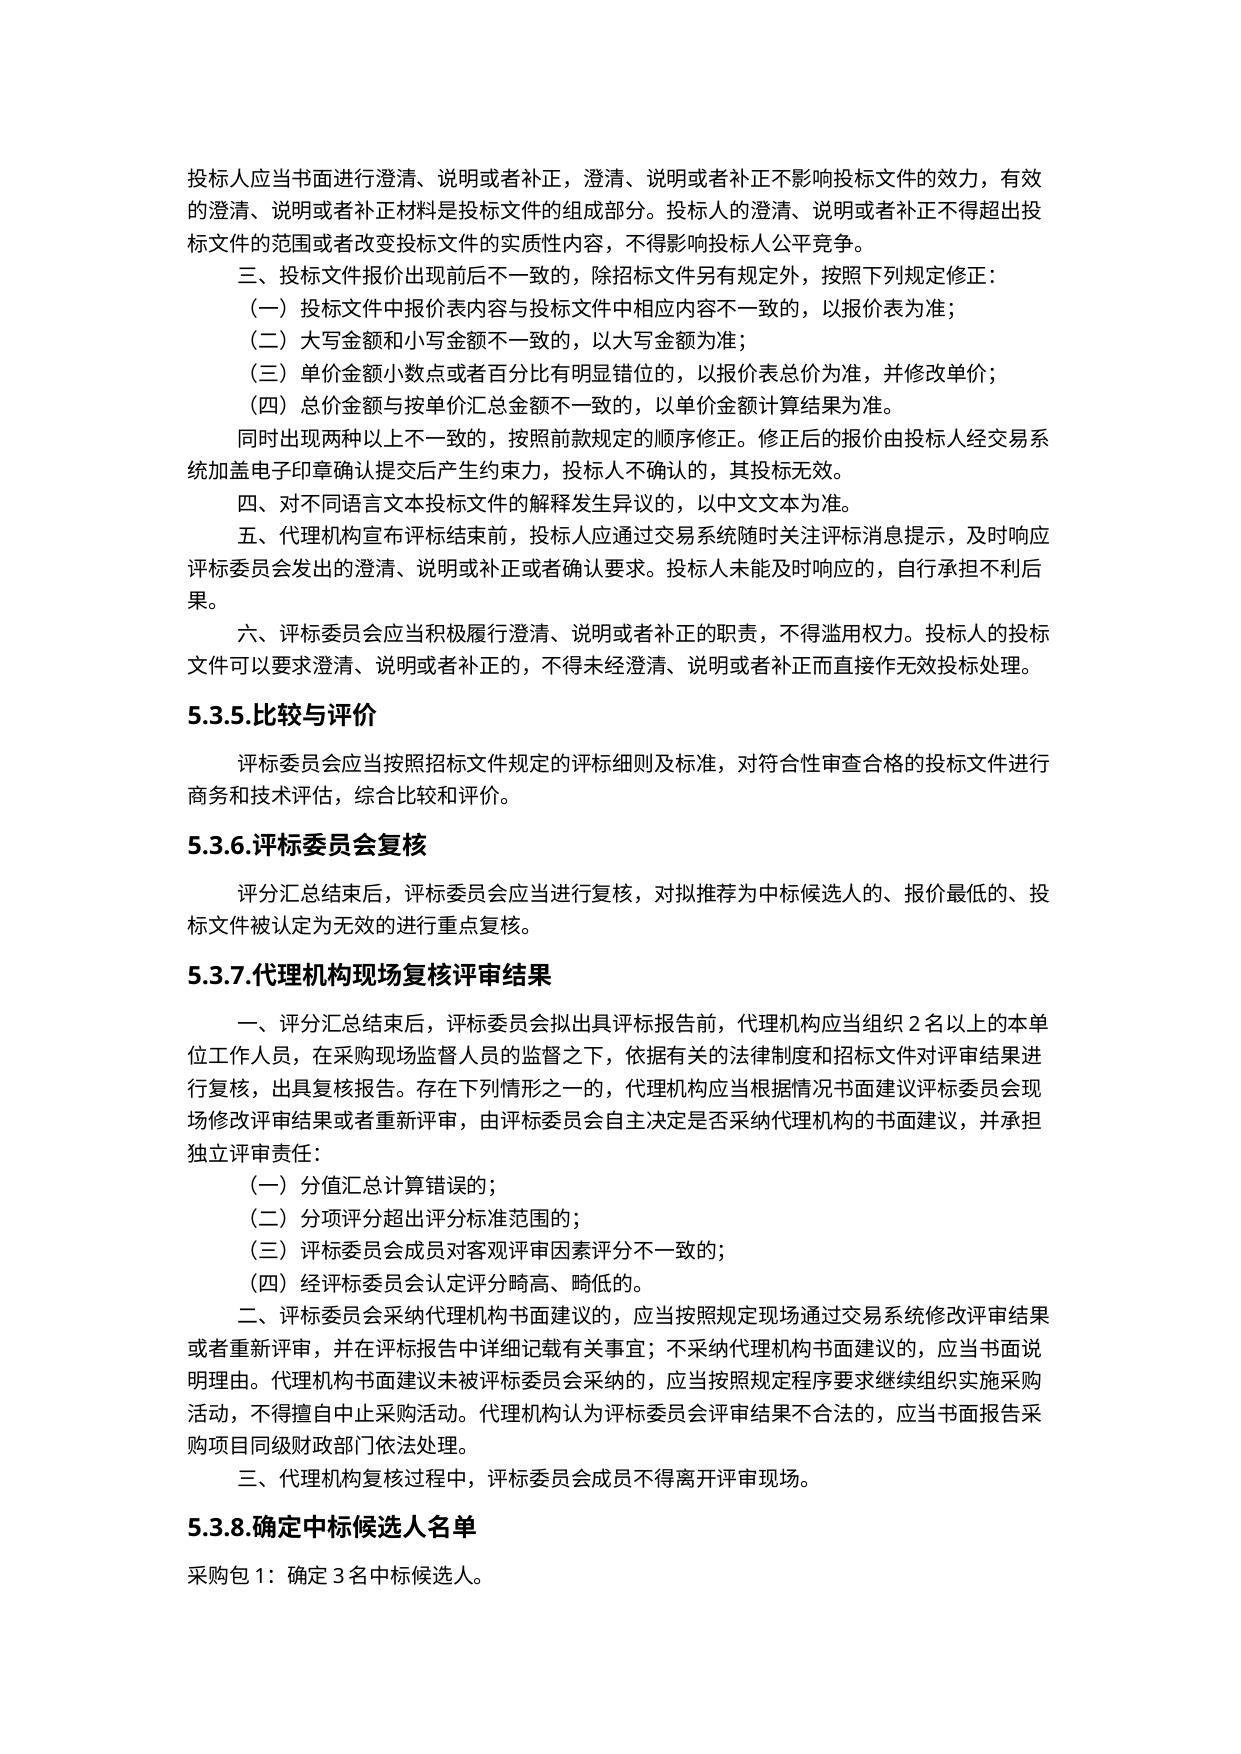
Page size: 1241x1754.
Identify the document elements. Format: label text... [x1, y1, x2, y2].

text （四）经评标委员会认定评分畸高、畸低的。 [187, 1267, 1053, 1299]
text 5.3.8.确定中标候选人名单 [187, 1494, 1053, 1559]
text （三）单价金额小数点或者百分比有明显错位的，以报价表总价为准，并修改单价； [187, 357, 1053, 389]
text （四）总价金额与按单价汇总金额不一致的，以单价金额计算结果为准。 [187, 389, 1053, 422]
text 五、代理机构宣布评标结束前，投标人应通过交易系统随时关注评标消息提示，及时响应评标委员会发出的澄清、说明或补正或者确认要求。投标人未能及时响应的，自行承担不利后果。 [187, 519, 1053, 617]
text 采购包1：确定3名中标候选人。 [187, 1559, 1053, 1592]
text 评分汇总结束后，评标委员会应当进行复核，对拟推荐为中标候选人的、报价最低的、投标文件被认定为无效的进行重点复核。 [187, 877, 1053, 942]
text （三）评标委员会成员对客观评审因素评分不一致的； [187, 1234, 1053, 1267]
text 四、对不同语言文本投标文件的解释发生异议的，以中文文本为准。 [187, 487, 1053, 519]
text 一、评分汇总结束后，评标委员会拟出具评标报告前，代理机构应当组织2名以上的本单位工作人员，在采购现场监督人员的监督之下，依据有关的法律制度和招标文件对评审结果进行复核，出具复核报告。存在下列情形之一的，代理机构应当根据情况书面建议评标委员会现场修改评审结果或者重新评审，由评标委员会自主决定是否采纳代理机构的书面建议，并承担独立评审责任： [187, 1007, 1053, 1169]
text （一）分值汇总计算错误的； [187, 1169, 1053, 1202]
text 5.3.6.评标委员会复核 [187, 812, 1053, 877]
text 评标委员会应当按照招标文件规定的评标细则及标准，对符合性审查合格的投标文件进行商务和技术评估，综合比较和评价。 [187, 747, 1053, 812]
text 5.3.7.代理机构现场复核评审结果 [187, 942, 1053, 1007]
text 5.3.5.比较与评价 [187, 682, 1053, 747]
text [187, 162, 1053, 259]
text 六、评标委员会应当积极履行澄清、说明或者补正的职责，不得滥用权力。投标人的投标文件可以要求澄清、说明或者补正的，不得未经澄清、说明或者补正而直接作无效投标处理。 [187, 617, 1053, 682]
text 三、投标文件报价出现前后不一致的，除招标文件另有规定外，按照下列规定修正： [187, 259, 1053, 292]
text 同时出现两种以上不一致的，按照前款规定的顺序修正。修正后的报价由投标人经交易系统加盖电子印章确认提交后产生约束力，投标人不确认的，其投标无效。 [187, 422, 1053, 487]
text （二）大写金额和小写金额不一致的，以大写金额为准； [187, 324, 1053, 357]
text （一）投标文件中报价表内容与投标文件中相应内容不一致的，以报价表为准； [187, 292, 1053, 324]
text 二、评标委员会采纳代理机构书面建议的，应当按照规定现场通过交易系统修改评审结果或者重新评审，并在评标报告中详细记载有关事宜；不采纳代理机构书面建议的，应当书面说明理由。代理机构书面建议未被评标委员会采纳的，应当按照规定程序要求继续组织实施采购活动，不得擅自中止采购活动。代理机构认为评标委员会评审结果不合法的，应当书面报告采购项目同级财政部门依法处理。 [187, 1299, 1053, 1462]
text （二）分项评分超出评分标准范围的； [187, 1202, 1053, 1234]
text 三、代理机构复核过程中，评标委员会成员不得离开评审现场。 [187, 1462, 1053, 1494]
